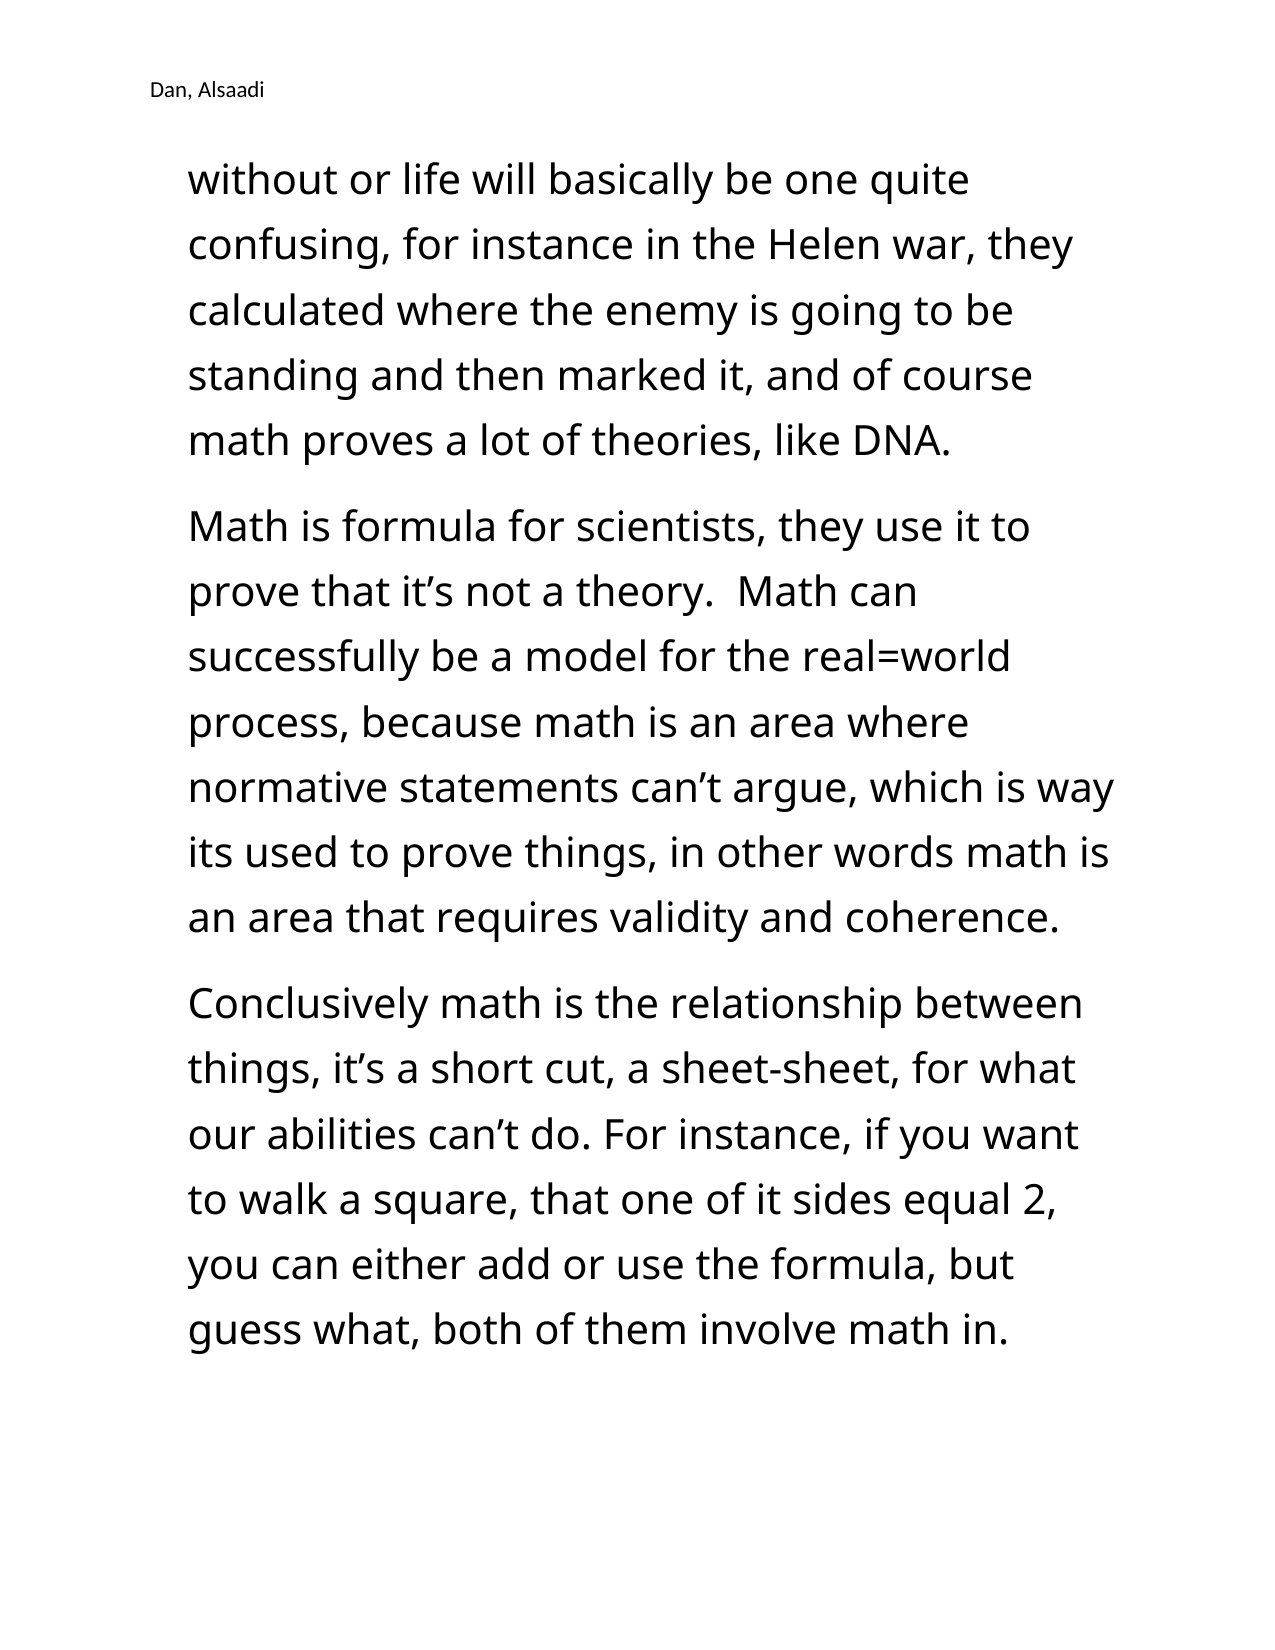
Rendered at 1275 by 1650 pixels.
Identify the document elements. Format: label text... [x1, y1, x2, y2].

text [187, 150, 1125, 468]
text Math is formula for scientists, they use it to prove that it’s not a theory. Math can successfully be a model for the real=world process, because math is an area where normative statements can’t argue, which is way its used to prove things, in other words math is an area that requires validity and coherence. [187, 497, 1125, 945]
text Conclusively math is the relationship between things, it’s a short cut, a sheet-sheet, for what our abilities can’t do. For instance, if you want to walk a square, that one of it sides equal 2, you can either add or use the formula, but guess what, both of them involve math in. [187, 974, 1125, 1357]
